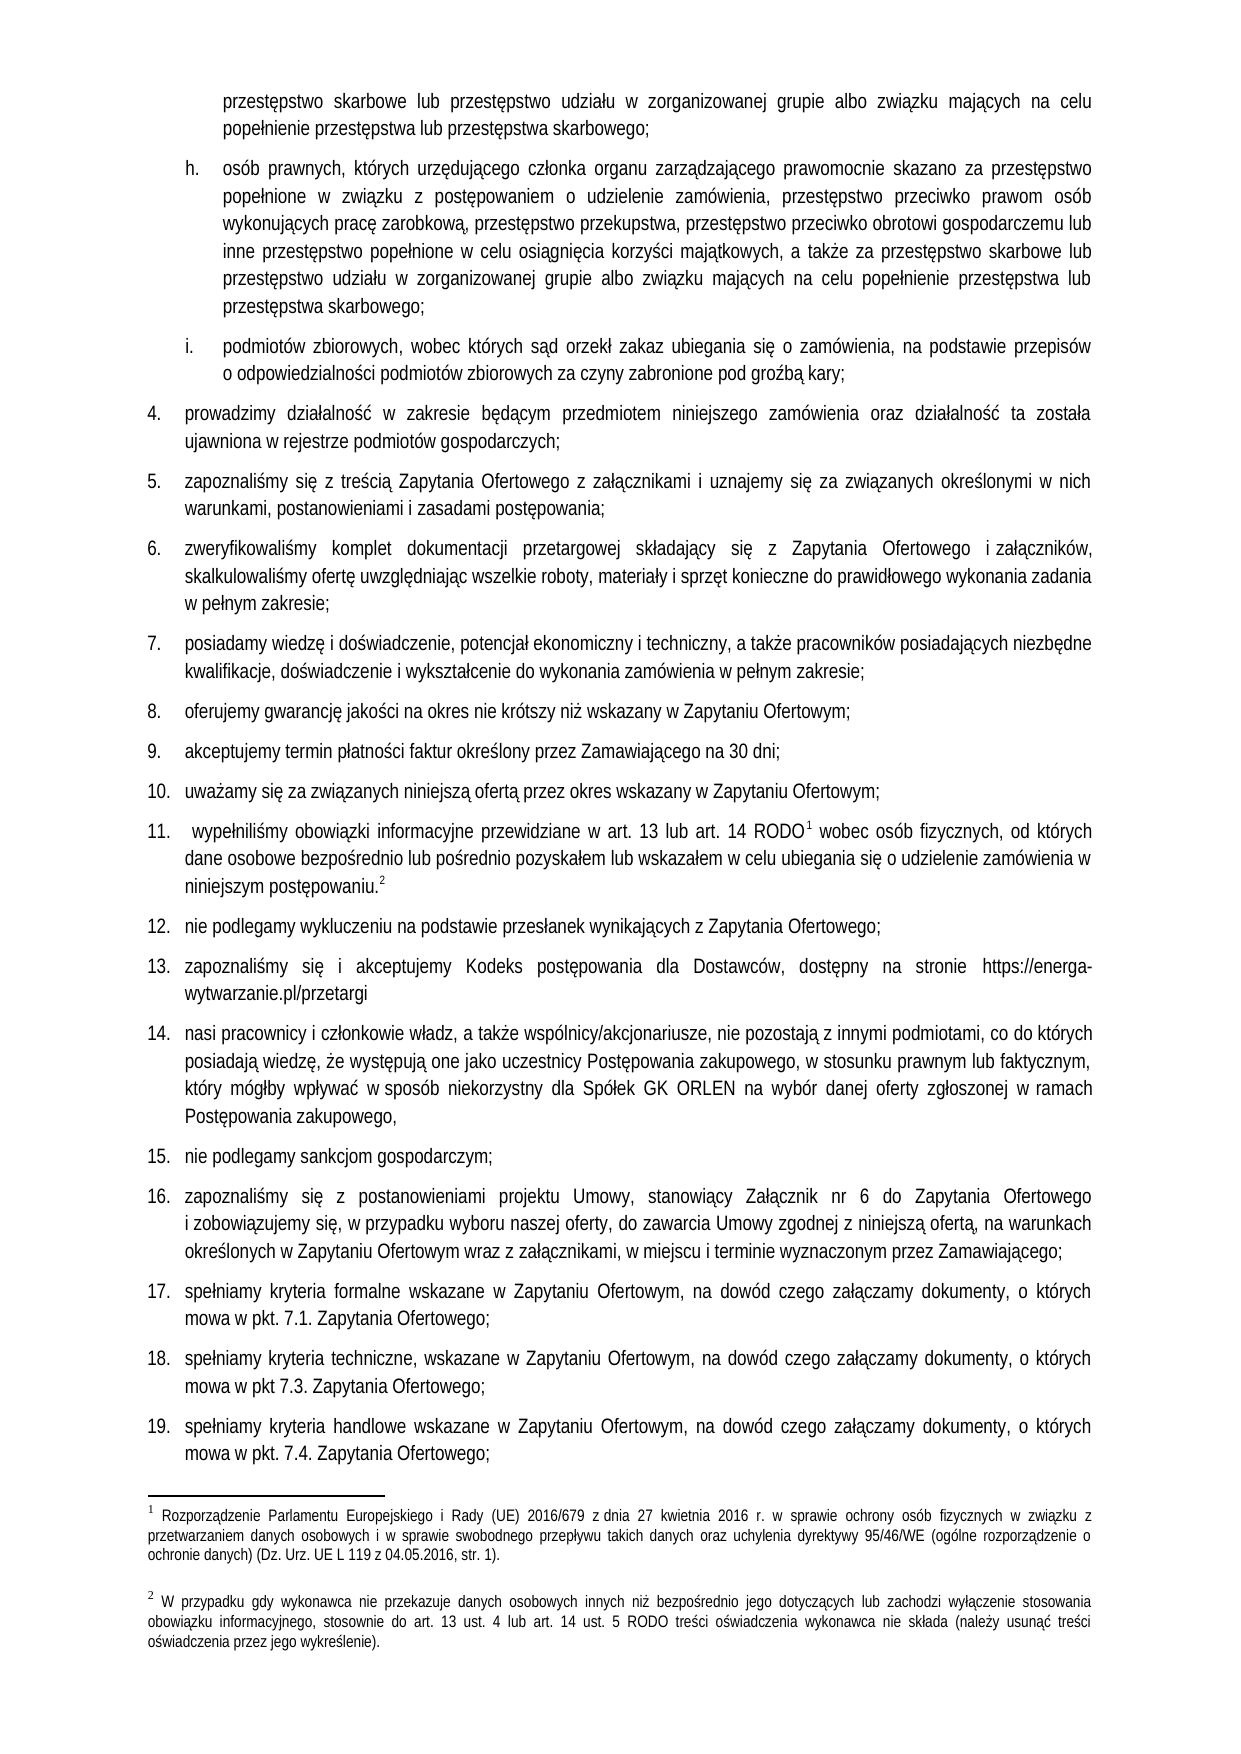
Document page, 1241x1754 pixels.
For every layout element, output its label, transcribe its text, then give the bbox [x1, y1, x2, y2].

list zweryfikowaliśmy komplet dokumentacji przetargowej składający się z Zapytania Ofertowego i załączników, skalkulowaliśmy ofertę uwzględniając wszelkie roboty, materiały i sprzęt konieczne do prawidłowego wykonania zadania w pełnym zakresie; [147, 536, 1093, 615]
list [185, 89, 1093, 140]
list nie podlegamy wykluczeniu na podstawie przesłanek wynikających z Zapytania Ofertowego; [147, 914, 1093, 938]
list spełniamy kryteria techniczne, wskazane w Zapytaniu Ofertowym, na dowód czego załączamy dokumenty, o których mowa w pkt 7.3. Zapytania Ofertowego; [147, 1346, 1093, 1398]
list podmiotów zbiorowych, wobec których sąd orzekł zakaz ubiegania się o zamówienia, na podstawie przepisów o odpowiedzialności podmiotów zbiorowych za czyny zabronione pod groźbą kary; [185, 334, 1093, 385]
list posiadamy wiedzę i doświadczenie, potencjał ekonomiczny i techniczny, a także pracowników posiadających niezbędne kwalifikacje, doświadczenie i wykształcenie do wykonania zamówienia w pełnym zakresie; [147, 631, 1093, 683]
list osób prawnych, których urzędującego członka organu zarządzającego prawomocnie skazano za przestępstwo popełnione w związku z postępowaniem o udzielenie zamówienia, przestępstwo przeciwko prawom osób wykonujących pracę zarobkową, przestępstwo przekupstwa, przestępstwo przeciwko obrotowi gospodarczemu lub inne przestępstwo popełnione w celu osiągnięcia korzyści majątkowych, a także za przestępstwo skarbowe lub przestępstwo udziału w zorganizowanej grupie albo związku mających na celu popełnienie przestępstwa lub przestępstwa skarbowego; [185, 156, 1093, 318]
list zapoznaliśmy się i akceptujemy Kodeks postępowania dla Dostawców, dostępny na stronie https://energa-wytwarzanie.pl/przetargi [147, 954, 1093, 1005]
list wypełniliśmy obowiązki informacyjne przewidziane w art. 13 lub art. 14 RODO wobec osób fizycznych, od których dane osobowe bezpośrednio lub pośrednio pozyskałem lub wskazałem w celu ubiegania się o udzielenie zamówienia w niniejszym postępowaniu. [147, 819, 1093, 898]
list spełniamy kryteria formalne wskazane w Zapytaniu Ofertowym, na dowód czego załączamy dokumenty, o których mowa w pkt. 7.1. Zapytania Ofertowego; [147, 1279, 1093, 1330]
list prowadzimy działalność w zakresie będącym przedmiotem niniejszego zamówienia oraz działalność ta została ujawniona w rejestrze podmiotów gospodarczych; [147, 401, 1093, 453]
list zapoznaliśmy się z postanowieniami projektu Umowy, stanowiący Załącznik nr 6 do Zapytania Ofertowego i zobowiązujemy się, w przypadku wyboru naszej oferty, do zawarcia Umowy zgodnej z niniejszą ofertą, na warunkach określonych w Zapytaniu Ofertowym wraz z załącznikami, w miejscu i terminie wyznaczonym przez Zamawiającego; [147, 1184, 1093, 1263]
list zapoznaliśmy się z treścią Zapytania Ofertowego z załącznikami i uznajemy się za związanych określonymi w nich warunkami, postanowieniami i zasadami postępowania; [147, 469, 1093, 520]
list oferujemy gwarancję jakości na okres nie krótszy niż wskazany w Zapytaniu Ofertowym; [147, 699, 1093, 723]
list akceptujemy termin płatności faktur określony przez Zamawiającego na 30 dni; [147, 739, 1093, 763]
list uważamy się za związanych niniejszą ofertą przez okres wskazany w Zapytaniu Ofertowym; [147, 779, 1093, 803]
list nie podlegamy sankcjom gospodarczym; [147, 1144, 1093, 1168]
list spełniamy kryteria handlowe wskazane w Zapytaniu Ofertowym, na dowód czego załączamy dokumenty, o których mowa w pkt. 7.4. Zapytania Ofertowego; [147, 1414, 1093, 1465]
list nasi pracownicy i członkowie władz, a także wspólnicy/akcjonariusze, nie pozostają z innymi podmiotami, co do których posiadają wiedzę, że występują one jako uczestnicy Postępowania zakupowego, w stosunku prawnym lub faktycznym, który mógłby wpływać w sposób niekorzystny dla Spółek GK ORLEN na wybór danej oferty zgłoszonej w ramach Postępowania zakupowego, [147, 1021, 1093, 1128]
